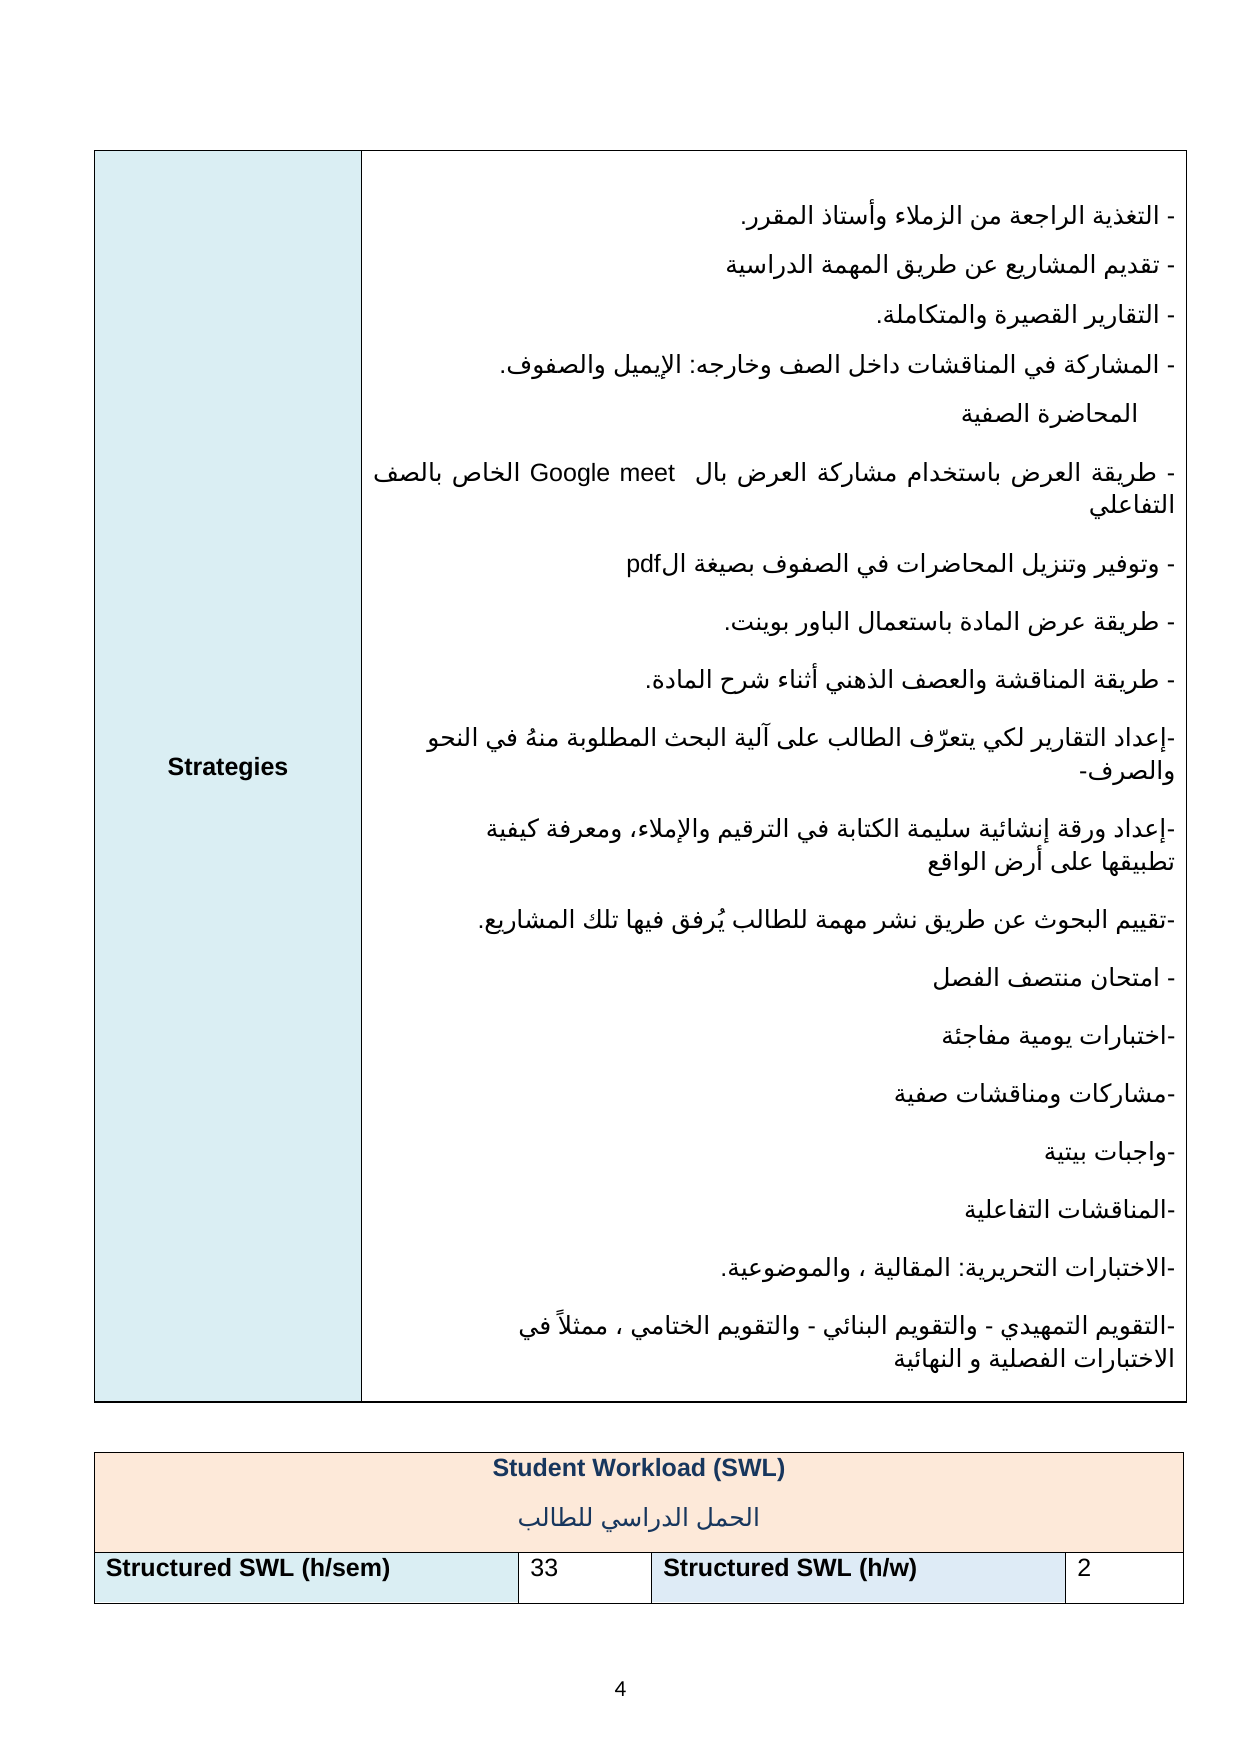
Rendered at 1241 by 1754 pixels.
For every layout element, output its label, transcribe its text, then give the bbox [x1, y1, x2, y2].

table_cell 2 [1066, 1553, 1183, 1602]
table_header Student Workload (SWL) الحمل الدراسي للطالب [95, 1453, 1183, 1552]
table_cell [95, 1553, 518, 1602]
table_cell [652, 1553, 1065, 1602]
table_cell Strategies [95, 151, 361, 1401]
table_cell 33 [519, 1553, 651, 1602]
table_cell - التغذية الراجعة من الزملاء وأستاذ المقرر. - تقديم المشاريع عن طريق المهمة الدراسية - التقارير القصيرة والمتكاملة. - المشاركة في المناقشات داخل الصف وخارجه: الإيميل والصفوف. المحاضرة الصفية - طريقة العرض باستخدام مشاركة العرض بال Google meet الخاص بالصف التفاعلي - وتوفير وتنزيل المحاضرات في الصفوف بصيغة الpdf - طريقة عرض المادة باستعمال الباور بوينت. - طريقة المناقشة والعصف الذهني أثناء شرح المادة. -إعداد التقارير لكي يتعرّف الطالب على آلية البحث المطلوبة منهُ في النحو والصرف- -إعداد ورقة إنشائية سليمة الكتابة في الترقيم والإملاء، ومعرفة كيفية تطبيقها على أرض الواقع -تقييم البحوث عن طريق نشر مهمة للطالب يُرفق فيها تلك المشاريع. - امتحان منتصف الفصل -اختبارات يومية مفاجئة -مشاركات ومناقشات صفية -واجبات بيتية -المناقشات التفاعلية -الاختبارات التحريرية: المقالية ، والموضوعية. -التقويم التمهيدي - والتقويم البنائي - والتقويم الختامي ، ممثلاً في الاختبارات الفصلية و النهائية [362, 151, 1186, 1401]
